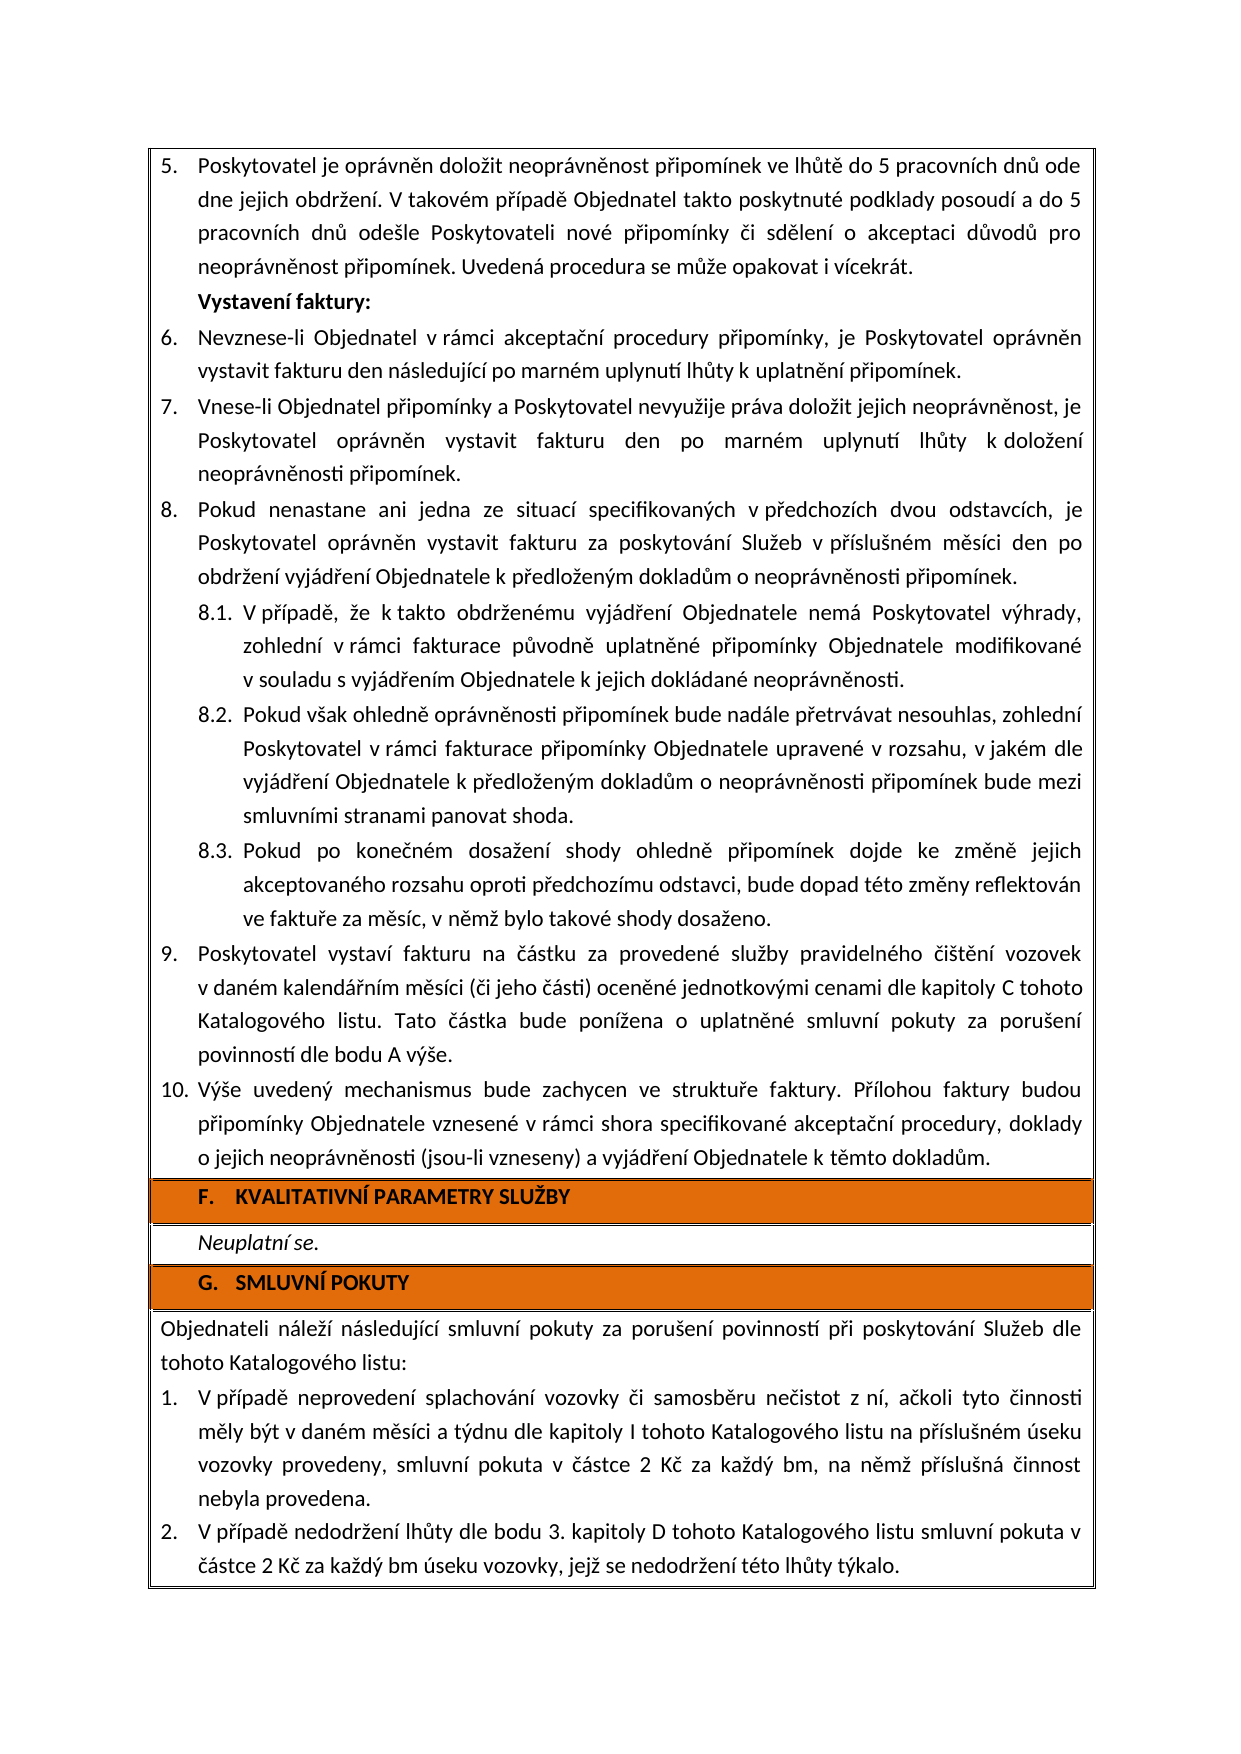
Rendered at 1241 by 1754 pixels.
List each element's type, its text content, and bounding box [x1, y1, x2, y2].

table_cell SMLUVNÍ POKUTY [149, 1264, 1094, 1309]
table_cell Kvalitativní parametry služby [149, 1178, 1094, 1223]
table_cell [149, 1309, 1094, 1586]
table_cell Neuplatní se. [149, 1223, 1094, 1264]
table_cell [151, 149, 1093, 1178]
